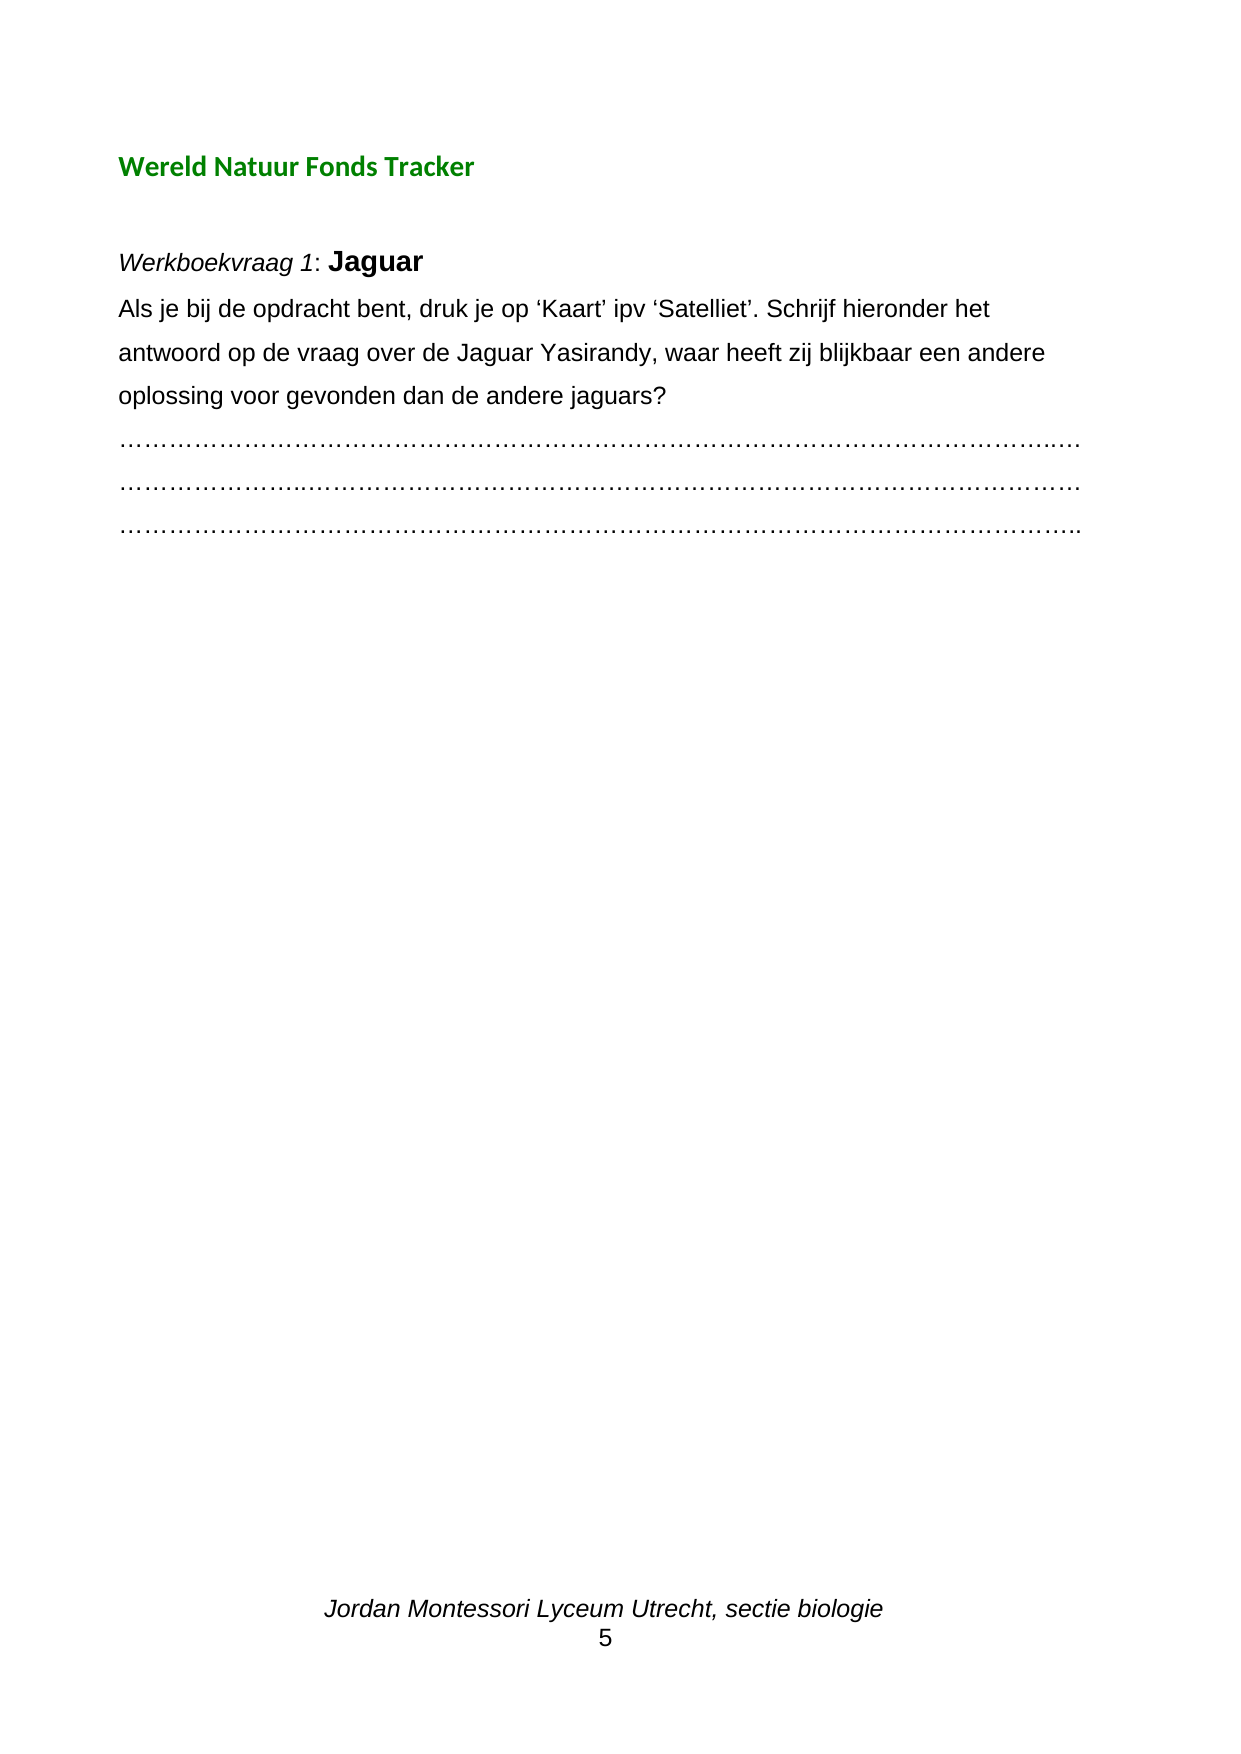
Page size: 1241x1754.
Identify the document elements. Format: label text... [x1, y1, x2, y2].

text …………………………………………………………………………………………………..… [118, 424, 1093, 453]
text Werkboekvraag 1: Jaguar [118, 244, 1093, 278]
text …………………………………………………………………………………………………….. [118, 510, 1093, 539]
text Als je bij de opdracht bent, druk je op ‘Kaart’ ipv ‘Satelliet’. Schrijf hieronder het antwoord op de vraag over de Jaguar Yasirandy, waar heeft zij blijkbaar een andere oplossing voor gevonden dan de andere jaguars? [118, 294, 1093, 409]
text …………………..………………………………………………………………………………… [118, 467, 1093, 496]
subtitle Wereld Natuur Fonds Tracker [118, 148, 1093, 183]
